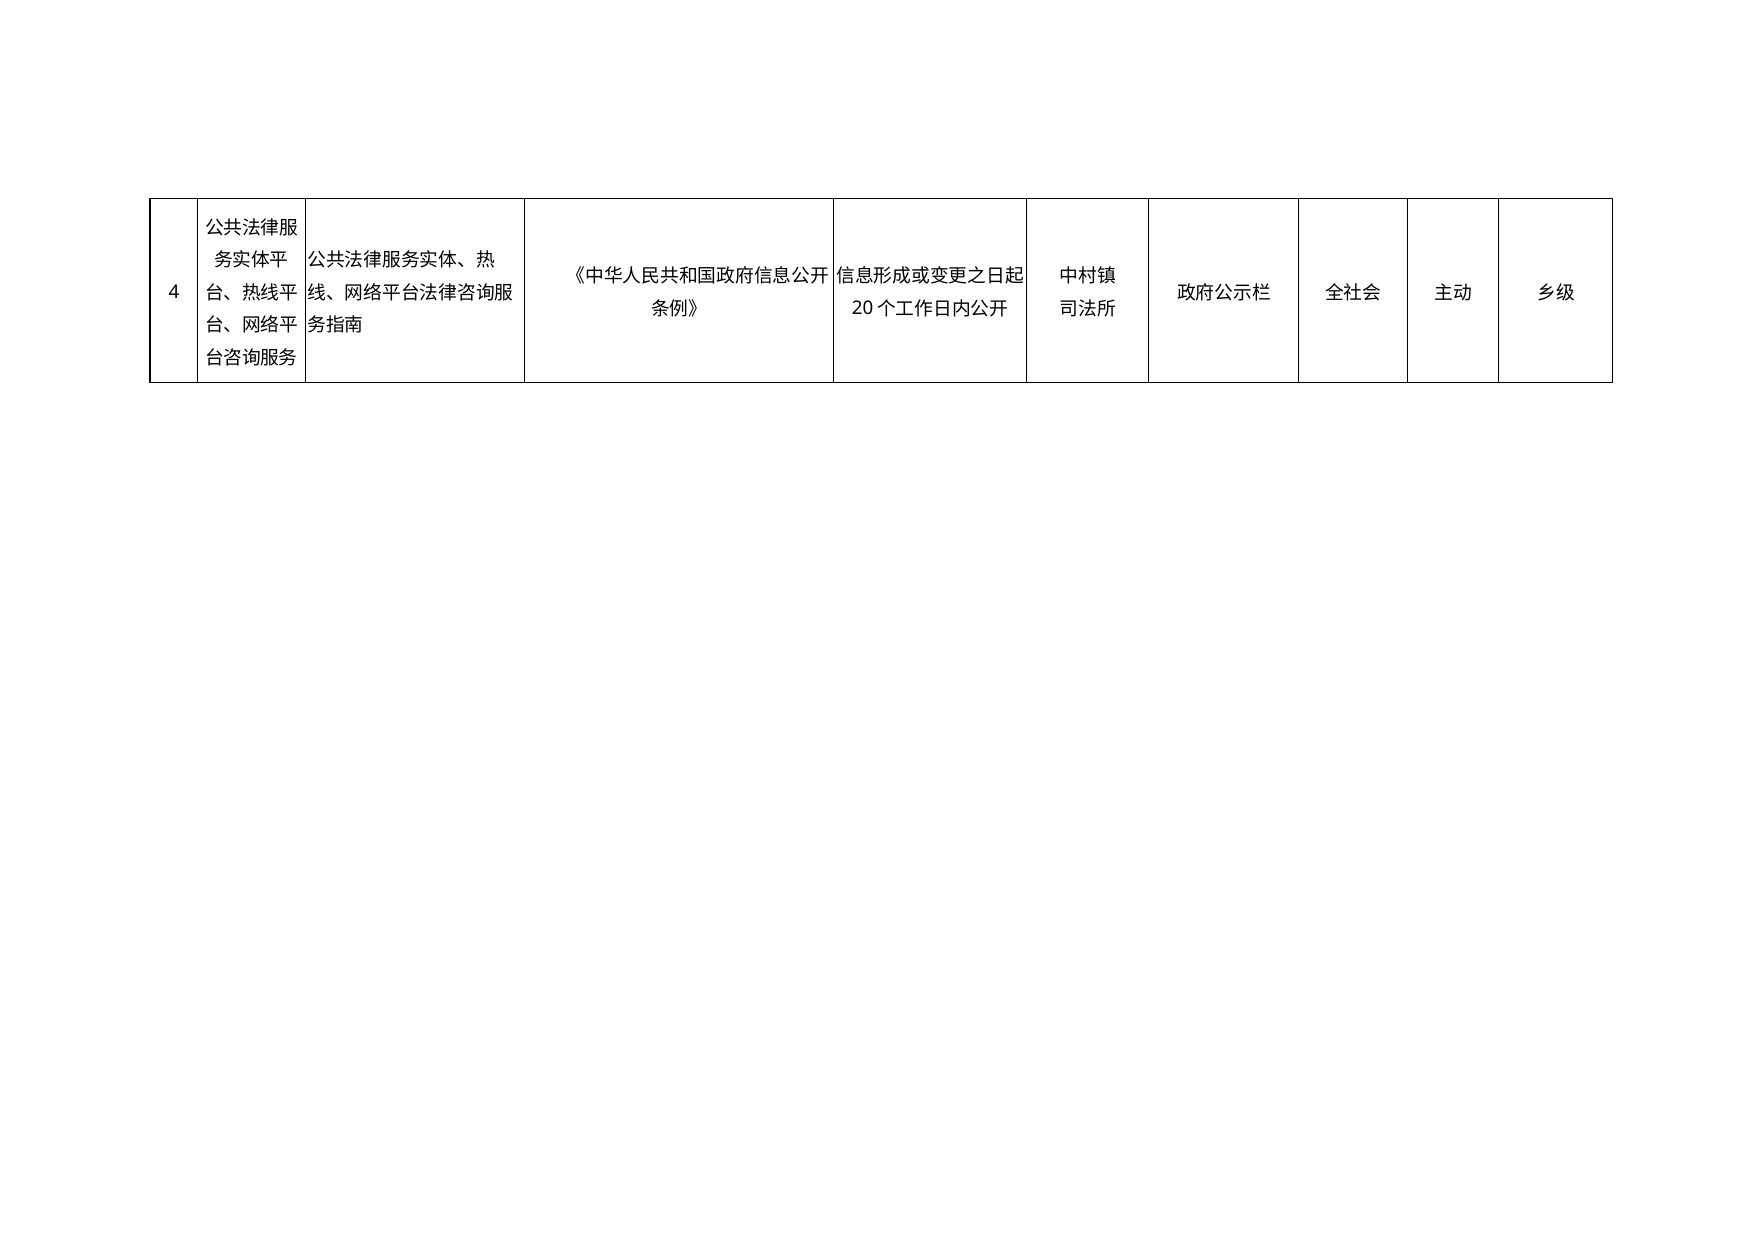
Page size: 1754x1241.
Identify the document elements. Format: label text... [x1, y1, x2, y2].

table_cell 政府公示栏 [1149, 199, 1298, 382]
table_cell 公共法律服务实体平台、热线平台、网络平台咨询服务 [198, 199, 305, 382]
table_cell 4 [151, 199, 197, 382]
table_cell 主动 [1408, 199, 1498, 382]
table_cell 信息形成或变更之日起20个工作日内公开 [834, 199, 1026, 382]
table_cell 《中华人民共和国政府信息公开条例》 [525, 199, 833, 382]
table_cell 中村镇 司法所 [1027, 199, 1148, 382]
table_cell 公共法律服务实体、热线、网络平台法律咨询服务指南 [306, 199, 524, 382]
table_cell 全社会 [1299, 199, 1407, 382]
table_cell 乡级 [1499, 199, 1612, 382]
